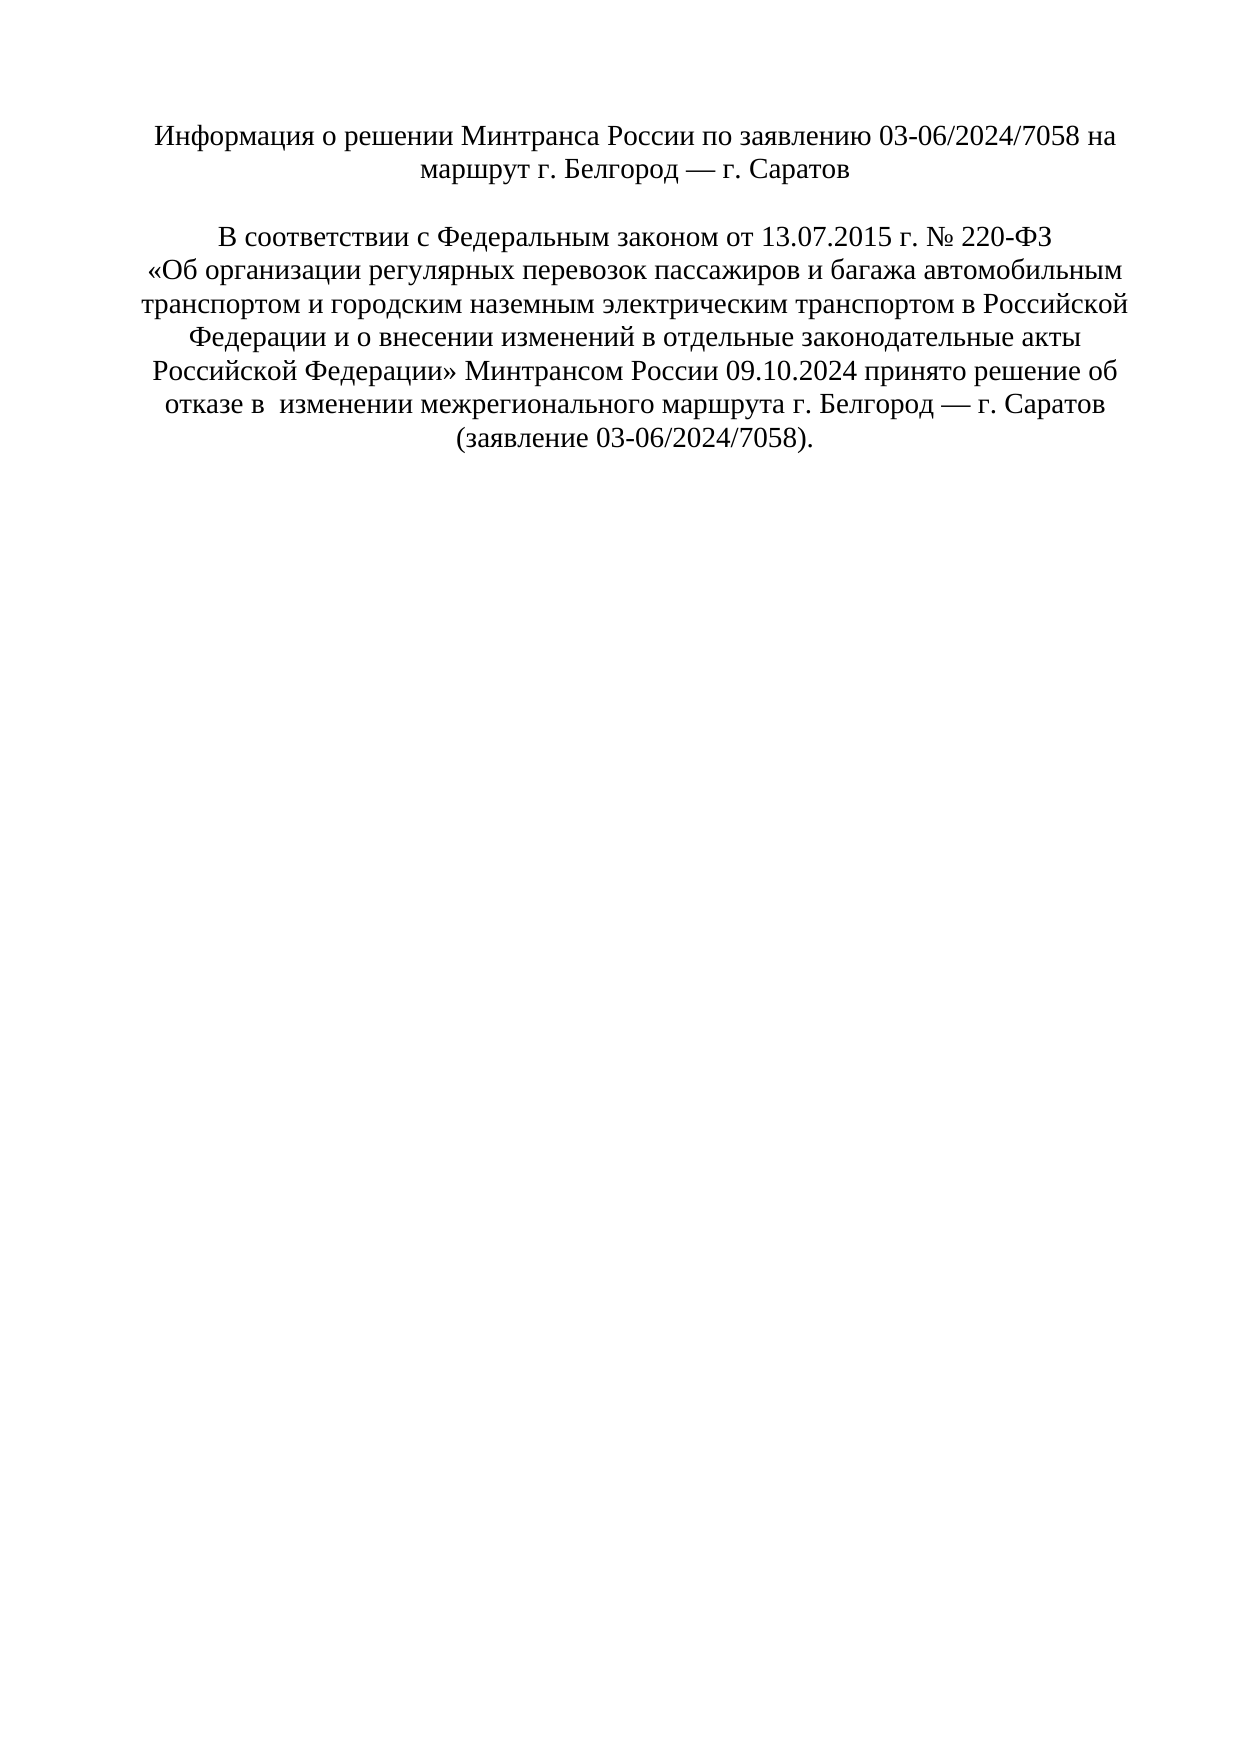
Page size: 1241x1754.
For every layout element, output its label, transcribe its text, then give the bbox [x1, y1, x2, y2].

text В соответствии с Федеральным законом от 13.07.2015 г. № 220-ФЗ «Об организации регулярных перевозок пассажиров и багажа автомобильным транспортом и городским наземным электрическим транспортом в Российской Федерации и о внесении изменений в отдельные законодательные акты Российской Федерации» Минтрансом России 09.10.2024 принято решение об отказе в изменении межрегионального маршрута г. Белгород — г. Саратов (заявление 03-06/2024/7058). [118, 219, 1152, 453]
text Информация о решении Минтранса России по заявлению 03-06/2024/7058 на маршрут г. Белгород — г. Саратов [118, 118, 1152, 185]
